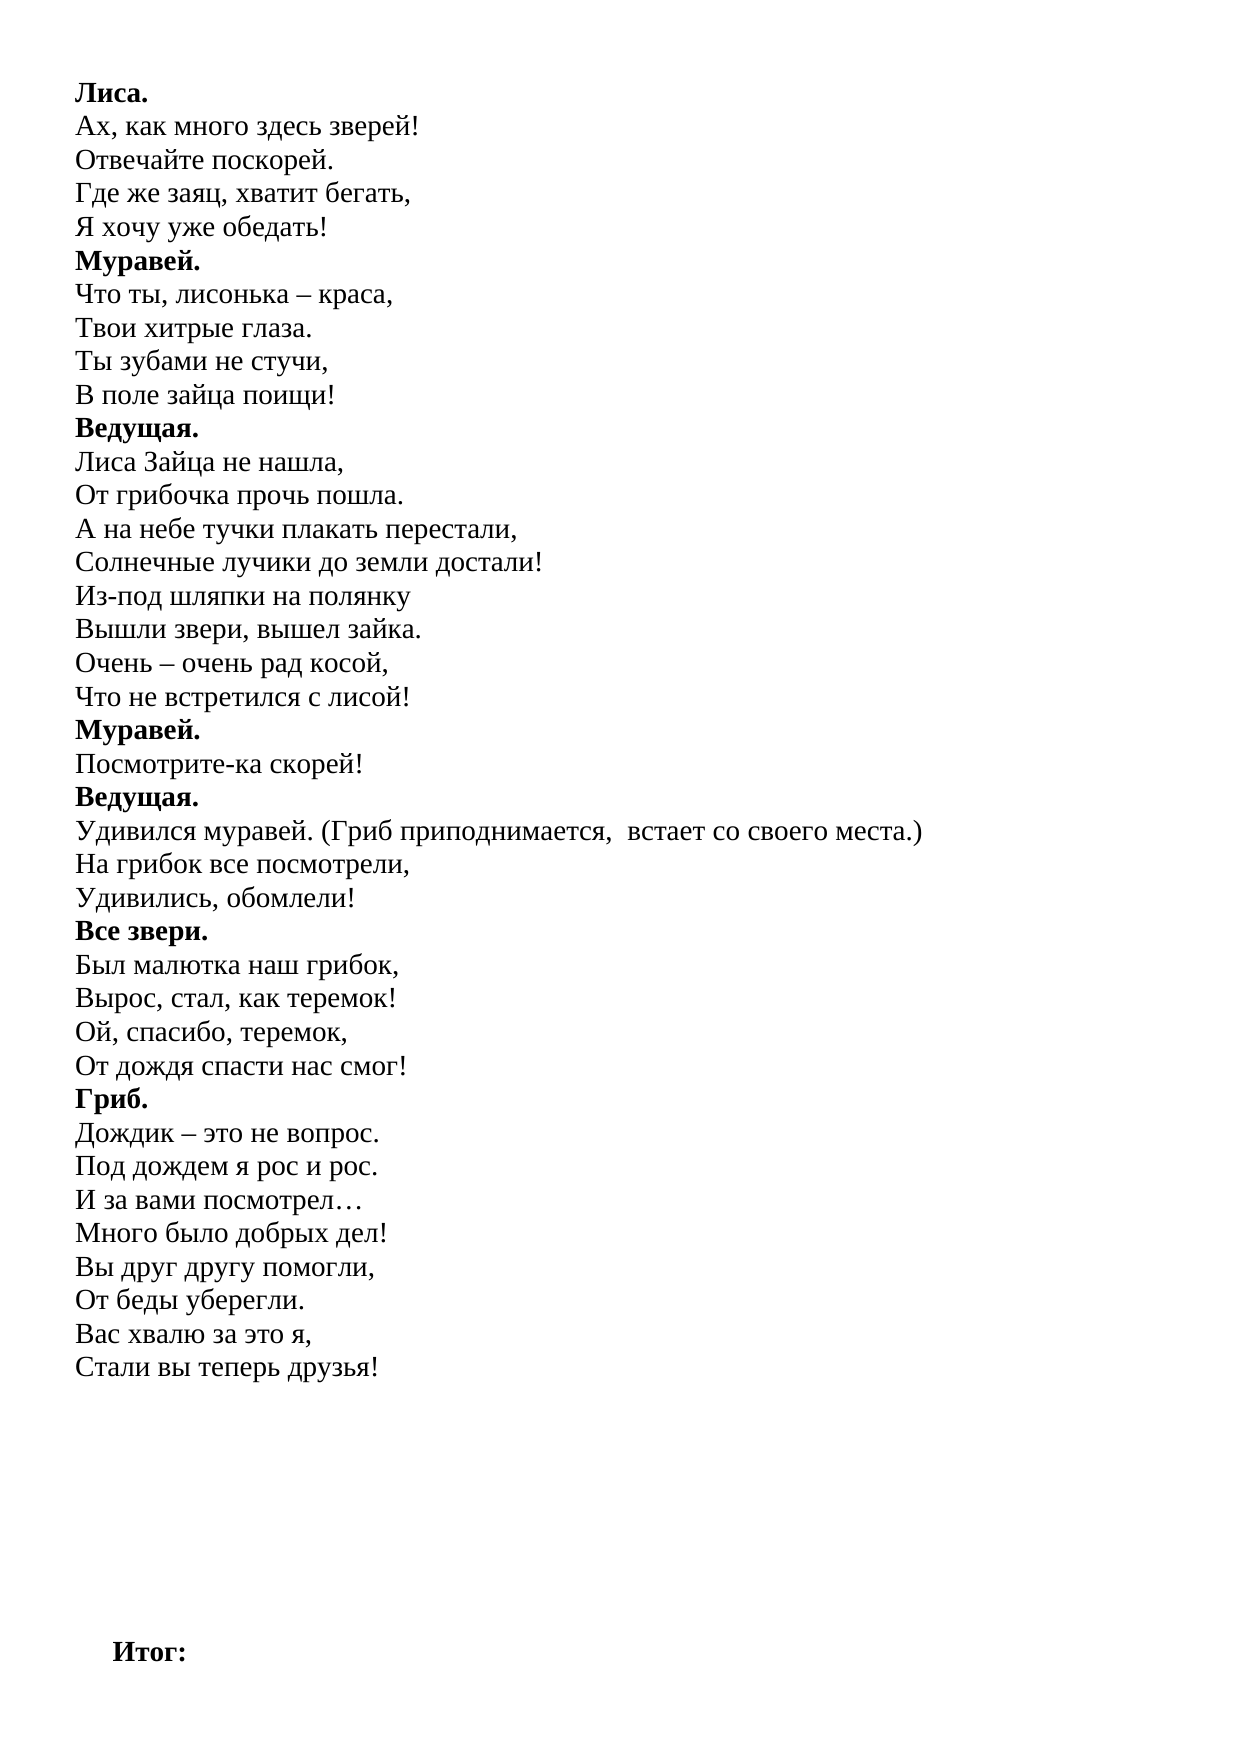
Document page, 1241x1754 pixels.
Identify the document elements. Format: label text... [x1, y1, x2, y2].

text На грибок все посмотрели, [75, 846, 1165, 880]
text Все звери. [75, 913, 1165, 947]
text А на небе тучки плакать перестали, [75, 511, 1165, 544]
text Солнечные лучики до земли достали! [75, 544, 1165, 578]
text Под дождем я рос и рос. [75, 1148, 1165, 1182]
text Вышли звери, вышел зайка. [75, 612, 1165, 645]
text Лиса Зайца не нашла, [75, 444, 1165, 477]
text Был малютка наш грибок, [75, 947, 1165, 981]
text Ой, спасибо, теремок, [75, 1014, 1165, 1048]
text Ведущая. [75, 410, 1165, 444]
text От беды уберегли. [75, 1282, 1165, 1316]
text От дождя спасти нас смог! [75, 1048, 1165, 1081]
text Что ты, лисонька – краса, [75, 276, 1165, 310]
text Муравей. [75, 243, 1165, 276]
text Вас хвалю за это я, [75, 1316, 1165, 1349]
text Много было добрых дел! [75, 1215, 1165, 1249]
text Очень – очень рад косой, [75, 645, 1165, 679]
text В поле зайца поищи! [75, 377, 1165, 410]
text Твои хитрые глаза. [75, 310, 1165, 343]
text Ах, как много здесь зверей! [75, 108, 1165, 142]
text Удивились, обомлели! [75, 880, 1165, 913]
text Лиса. [75, 75, 1165, 108]
text Посмотрите-ка скорей! [75, 746, 1165, 779]
text Гриб. [75, 1081, 1165, 1115]
text Что не встретился с лисой! [75, 679, 1165, 712]
text Из-под шляпки на полянку [75, 578, 1165, 612]
text И за вами посмотрел… [75, 1182, 1165, 1215]
text Ведущая. [75, 779, 1165, 813]
text От грибочка прочь пошла. [75, 477, 1165, 511]
text Вырос, стал, как теремок! [75, 981, 1165, 1014]
text Вы друг другу помогли, [75, 1249, 1165, 1282]
text Где же заяц, хватит бегать, [75, 176, 1165, 209]
text Ты зубами не стучи, [75, 343, 1165, 377]
text Муравей. [75, 712, 1165, 746]
text Отвечайте поскорей. [75, 142, 1165, 176]
text Итог: [75, 1634, 1165, 1668]
text Я хочу уже обедать! [75, 209, 1165, 243]
text Дождик – это не вопрос. [75, 1115, 1165, 1148]
text Удивился муравей. (Гриб приподнимается, встает со своего места.) [75, 813, 1165, 846]
text Стали вы теперь друзья! [75, 1349, 1165, 1383]
